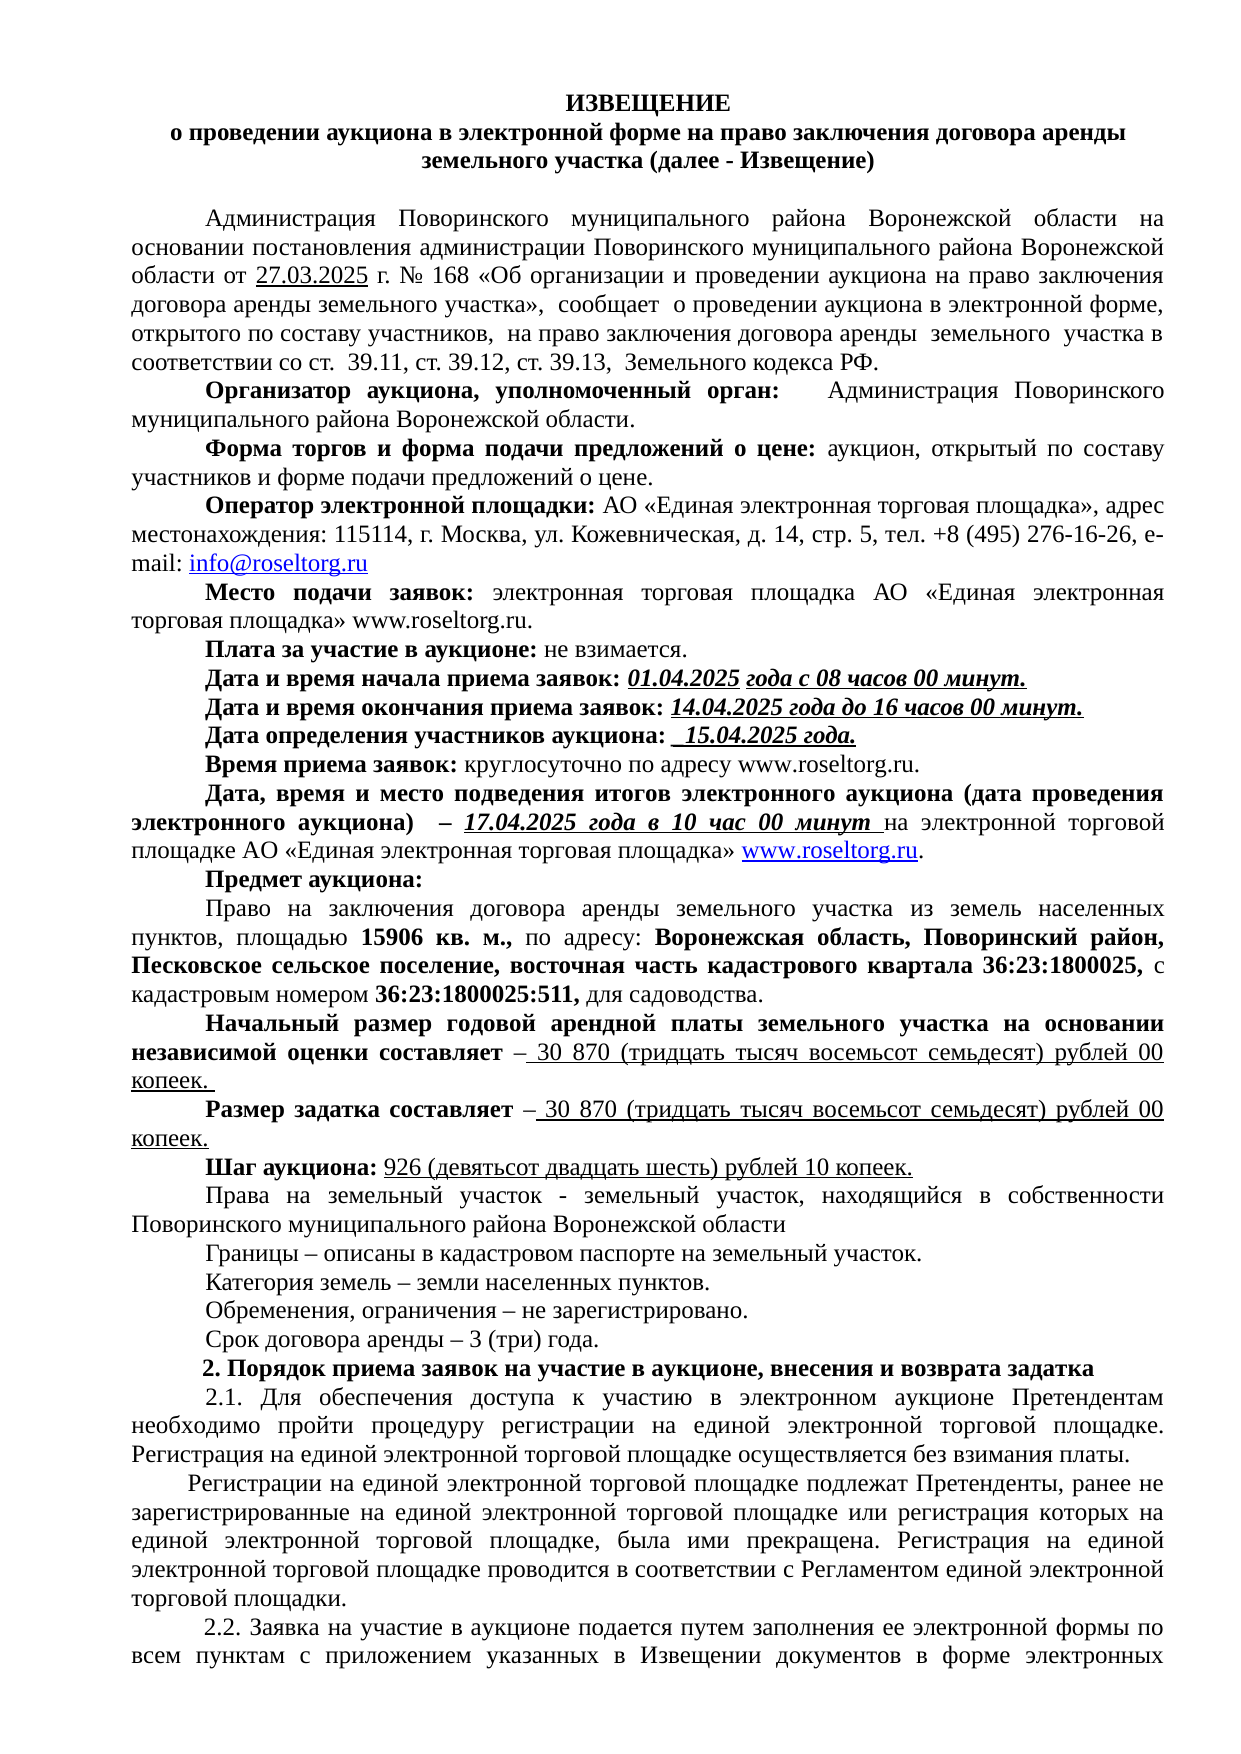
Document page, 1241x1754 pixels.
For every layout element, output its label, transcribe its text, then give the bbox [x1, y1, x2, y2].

text Предмет аукциона: [131, 864, 1165, 893]
text Обременения, ограничения – не зарегистрировано. [131, 1295, 1165, 1324]
text Дата, время и место подведения итогов электронного аукциона (дата проведения электронного аукциона) – 17.04.2025 года в 10 час 00 минут на электронной торговой площадке АО «Единая электронная торговая площадка» www.roseltorg.ru. [131, 778, 1165, 864]
text 2.1. Для обеспечения доступа к участию в электронном аукционе Претендентам необходимо пройти процедуру регистрации на единой электронной торговой площадке. Регистрация на единой электронной торговой площадке осуществляется без взимания платы. [131, 1382, 1165, 1468]
text Дата определения участников аукциона: _15.04.2025 года. [131, 720, 1165, 749]
text Администрация Поворинского муниципального района Воронежской области на основании постановления администрации Поворинского муниципального района Воронежской области от 27.03.2025 г. № 168 «Об организации и проведении аукциона на право заключения договора аренды земельного участка», сообщает о проведении аукциона в электронной форме, открытого по составу участников, на право заключения договора аренды земельного участка в соответствии со ст. 39.11, ст. 39.12, ст. 39.13, Земельного кодекса РФ. [131, 203, 1165, 375]
text 2. Порядок приема заявок на участие в аукционе, внесения и возврата задатка [131, 1353, 1165, 1382]
text Размер задатка составляет – 30 870 (тридцать тысяч восемьсот семьдесят) рублей 00 копеек. [131, 1094, 1165, 1152]
text Шаг аукциона: 926 (девятьсот двадцать шесть) рублей 10 копеек. [131, 1152, 1165, 1180]
text Время приема заявок: круглосуточно по адресу www.roseltorg.ru. [131, 749, 1165, 778]
text Срок договора аренды – 3 (три) года. [131, 1324, 1165, 1353]
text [131, 1612, 1165, 1669]
text Оператор электронной площадки: АО «Единая электронная торговая площадка», адрес местонахождения: 115114, г. Москва, ул. Кожевническая, д. 14, стр. 5, тел. +8 (495) 276-16-26, e-mail: info@roseltorg.ru [131, 490, 1165, 577]
text Начальный размер годовой арендной платы земельного участка на основании независимой оценки составляет – 30 870 (тридцать тысяч восемьсот семьдесят) рублей 00 копеек. [131, 1008, 1165, 1094]
text Плата за участие в аукционе: не взимается. [131, 634, 1165, 663]
text Дата и время начала приема заявок: 01.04.2025 года с 08 часов 00 минут. [131, 663, 1165, 692]
text о проведении аукциона в электронной форме на право заключения договора аренды земельного участка (далее - Извещение) [131, 117, 1165, 174]
text Место подачи заявок: электронная торговая площадка АО «Единая электронная торговая площадка» www.roseltorg.ru. [131, 577, 1165, 634]
subtitle ИЗВЕЩЕНИЕ [131, 88, 1165, 117]
text Организатор аукциона, уполномоченный орган: Администрация Поворинского муниципального района Воронежской области. [131, 375, 1165, 433]
text Регистрации на единой электронной торговой площадке подлежат Претенденты, ранее не зарегистрированные на единой электронной торговой площадке или регистрация которых на единой электронной торговой площадке, была ими прекращена. Регистрация на единой электронной торговой площадке проводится в соответствии с Регламентом единой электронной торговой площадки. [131, 1468, 1165, 1612]
text Дата и время окончания приема заявок: 14.04.2025 года до 16 часов 00 минут. [131, 692, 1165, 720]
text Границы – описаны в кадастровом паспорте на земельный участок. [131, 1238, 1165, 1267]
text Категория земель – земли населенных пунктов. [131, 1267, 1165, 1295]
text Форма торгов и форма подачи предложений о цене: аукцион, открытый по составу участников и форме подачи предложений о цене. [131, 433, 1165, 490]
text Права на земельный участок - земельный участок, находящийся в собственности Поворинского муниципального района Воронежской области [131, 1180, 1165, 1238]
text Право на заключения договора аренды земельного участка из земель населенных пунктов, площадью 15906 кв. м., по адресу: Воронежская область, Поворинский район, Песковское сельское поселение, восточная часть кадастрового квартала 36:23:1800025, с кадастровым номером 36:23:1800025:511, для садоводства. [131, 893, 1165, 1008]
